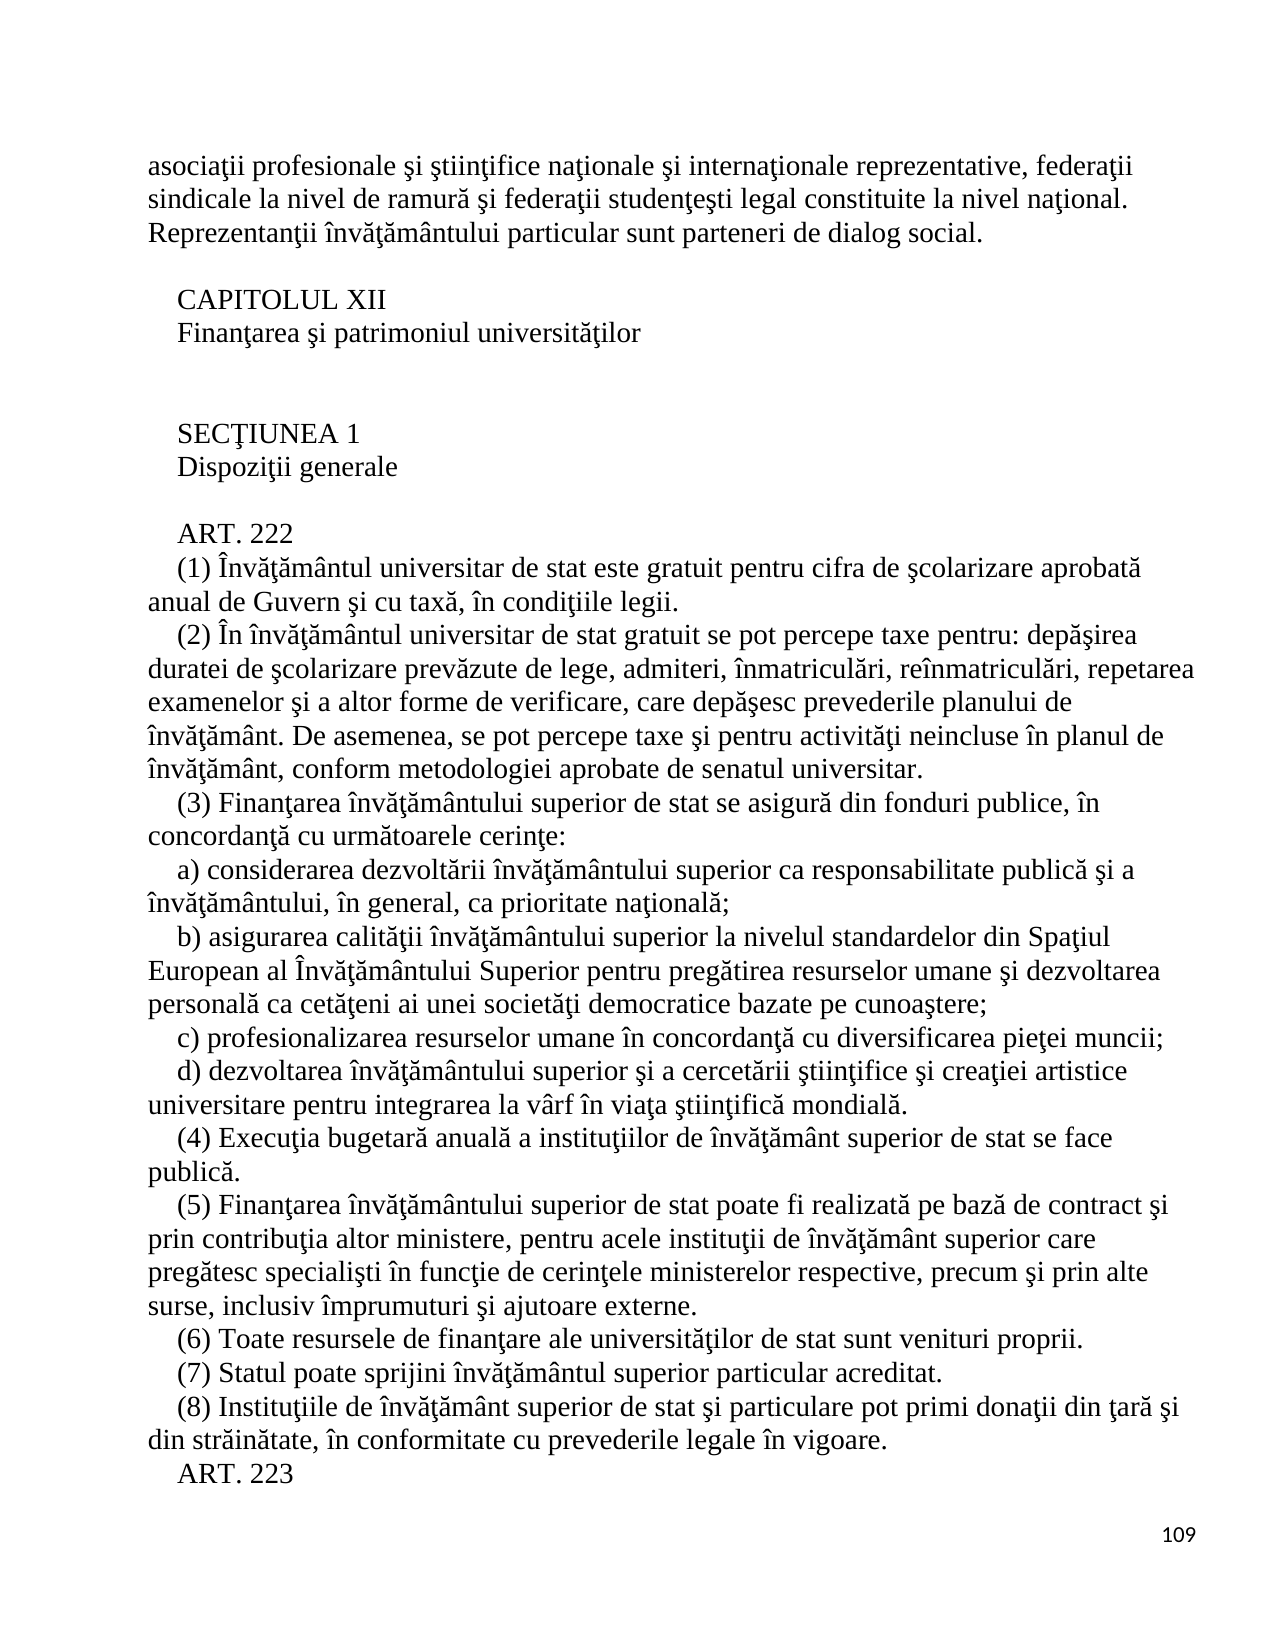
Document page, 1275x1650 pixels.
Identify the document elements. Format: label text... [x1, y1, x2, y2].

text c) profesionalizarea resurselor umane în concordanţă cu diversificarea pieţei muncii; [148, 1020, 1196, 1053]
text SECŢIUNEA 1 [148, 416, 1196, 449]
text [148, 148, 1196, 248]
text ART. 222 [148, 517, 1196, 550]
text (1) Învăţământul universitar de stat este gratuit pentru cifra de şcolarizare aprobată anual de Guvern şi cu taxă, în condiţiile legii. [148, 550, 1196, 617]
text ART. 223 [148, 1456, 1196, 1489]
text (7) Statul poate sprijini învăţământul superior particular acreditat. [148, 1355, 1196, 1389]
text Finanţarea şi patrimoniul universităţilor [148, 315, 1196, 349]
text (2) În învăţământul universitar de stat gratuit se pot percepe taxe pentru: depăşirea duratei de şcolarizare prevăzute de lege, admiteri, înmatriculări, reînmatriculări, repetarea examenelor şi a altor forme de verificare, care depăşesc prevederile planului de învăţământ. De asemenea, se pot percepe taxe şi pentru activităţi neincluse în planul de învăţământ, conform metodologiei aprobate de senatul universitar. [148, 617, 1196, 785]
text (8) Instituţiile de învăţământ superior de stat şi particulare pot primi donaţii din ţară şi din străinătate, în conformitate cu prevederile legale în vigoare. [148, 1389, 1196, 1456]
text Dispoziţii generale [148, 449, 1196, 483]
text a) considerarea dezvoltării învăţământului superior ca responsabilitate publică şi a învăţământului, în general, ca prioritate naţională; [148, 852, 1196, 919]
text (4) Execuţia bugetară anuală a instituţiilor de învăţământ superior de stat se face publică. [148, 1120, 1196, 1187]
text d) dezvoltarea învăţământului superior şi a cercetării ştiinţifice şi creaţiei artistice universitare pentru integrarea la vârf în viaţa ştiinţifică mondială. [148, 1053, 1196, 1120]
text CAPITOLUL XII [148, 282, 1196, 315]
text b) asigurarea calităţii învăţământului superior la nivelul standardelor din Spaţiul European al Învăţământului Superior pentru pregătirea resurselor umane şi dezvoltarea personală ca cetăţeni ai unei societăţi democratice bazate pe cunoaştere; [148, 919, 1196, 1020]
text (5) Finanţarea învăţământului superior de stat poate fi realizată pe bază de contract şi prin contribuţia altor ministere, pentru acele instituţii de învăţământ superior care pregătesc specialişti în funcţie de cerinţele ministerelor respective, precum şi prin alte surse, inclusiv împrumuturi şi ajutoare externe. [148, 1187, 1196, 1322]
text (3) Finanţarea învăţământului superior de stat se asigură din fonduri publice, în concordanţă cu următoarele cerinţe: [148, 785, 1196, 852]
text (6) Toate resursele de finanţare ale universităţilor de stat sunt venituri proprii. [148, 1322, 1196, 1355]
